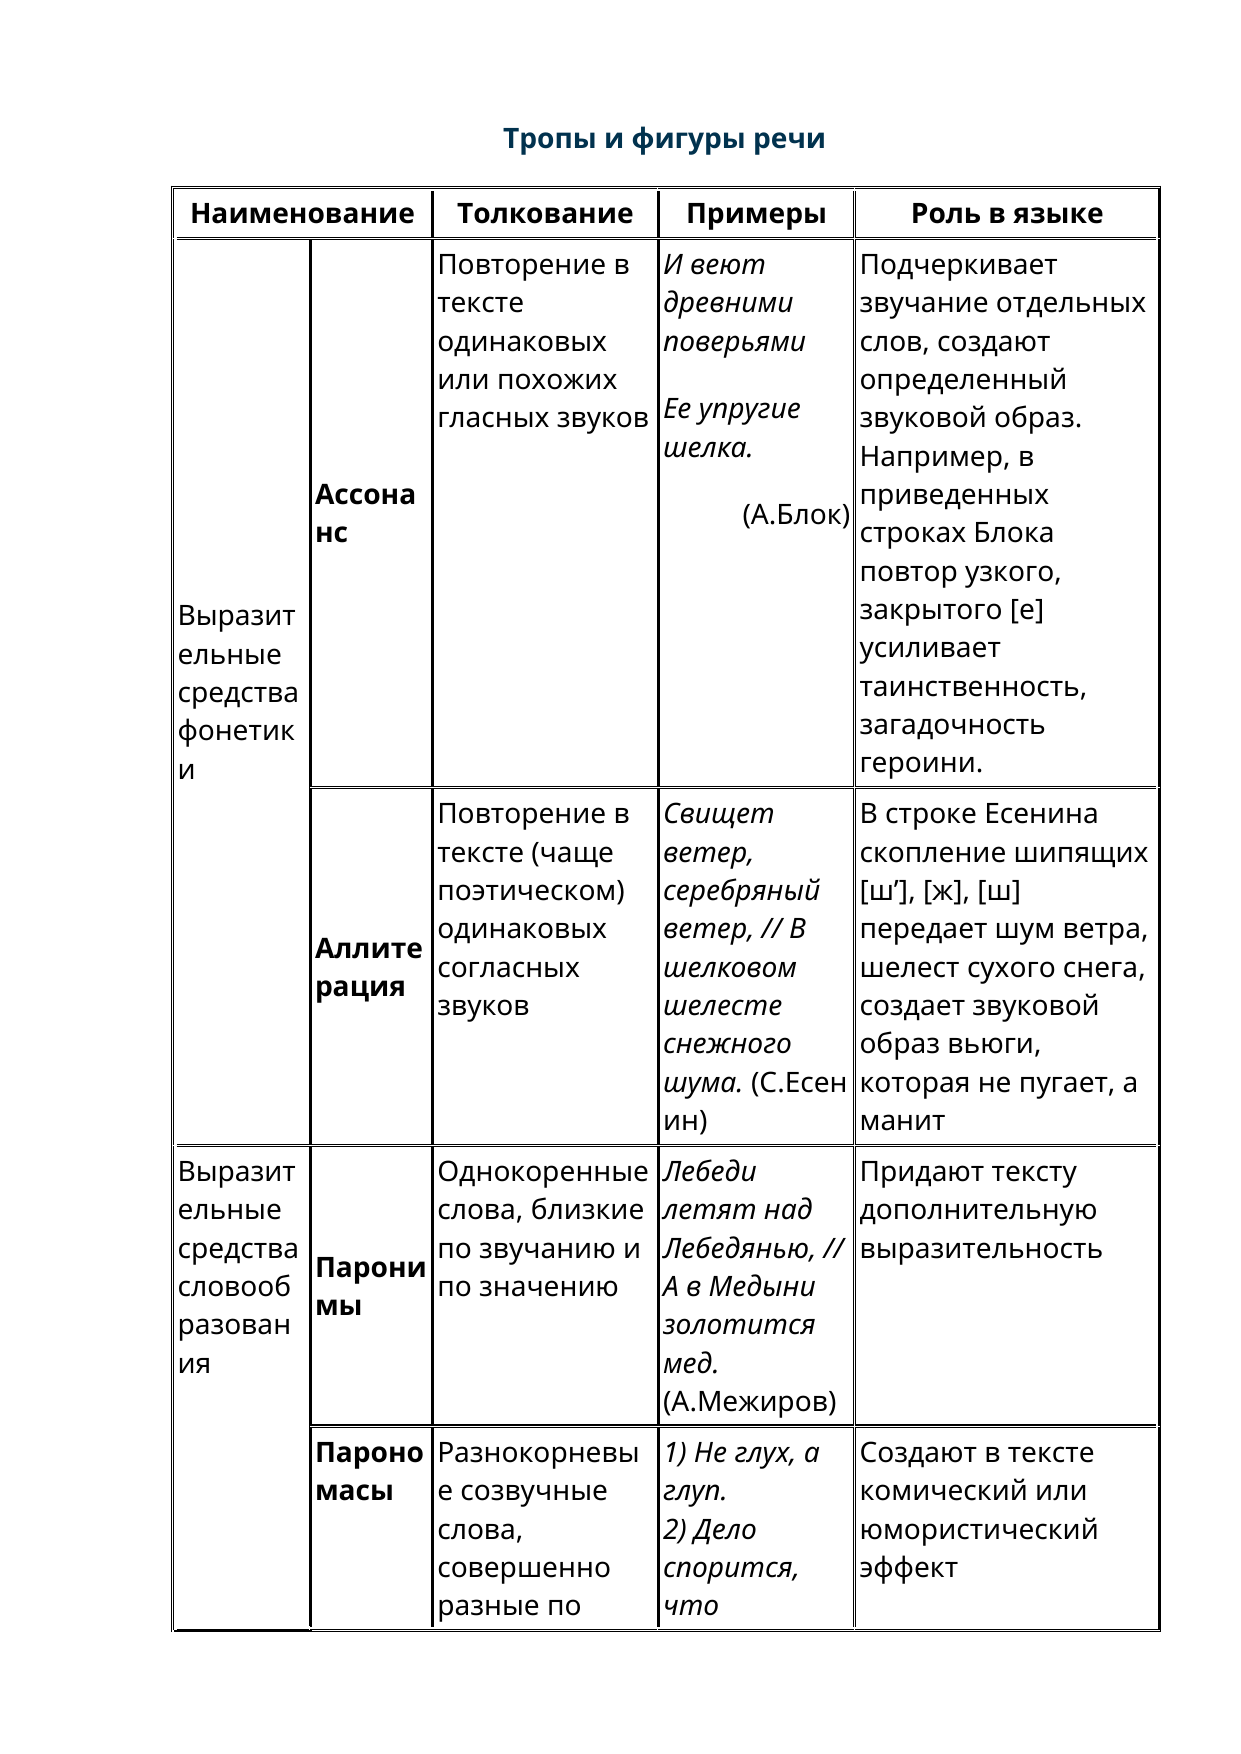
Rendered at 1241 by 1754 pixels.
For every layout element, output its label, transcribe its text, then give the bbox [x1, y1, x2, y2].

table_cell Парономасы [310, 1428, 432, 1629]
table_header Наименование [174, 189, 432, 237]
table_header Толкование [432, 187, 658, 237]
table_cell Придают тексту дополнительную выразительность [856, 1144, 1159, 1424]
table_cell Свищет ветер, серебряный ветер, // В шелковом шелесте снежного шума. (С.Есенин) [660, 789, 853, 1143]
table_cell Паронимы [312, 1147, 431, 1424]
table_cell В строке Есенина скопление шипящих [ш’], [ж], [ш] передает шум ветра, шелест сухого снега, создает звуковой образ вьюги, которая не пугает, а манит [855, 786, 1159, 1143]
table_cell Подчеркивает звучание отдельных слов, создают определенный звуковой образ. Например, в приведенных строках Блока повтор узкого, закрытого [е] усиливает таинственность, загадочность героини. [855, 237, 1159, 786]
table_cell Лебеди летят над Лебедянью, // А в Медыни золотится мед.(А.Межиров) [660, 1147, 853, 1424]
table_cell Выразительные средства фонетики [173, 237, 310, 1143]
table_header Роль в языке [855, 189, 1158, 237]
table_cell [855, 1424, 1159, 1629]
table_cell Повторение в тексте одинаковых или похожих гласных звуков [434, 240, 657, 786]
table_cell Аллитерация [312, 789, 431, 1143]
text Тропы и фигуры речи [177, 118, 1152, 156]
table_cell И веют древними поверьями Ее упругие шелка. (А.Блок) [660, 240, 853, 786]
table_cell Выразительные средства словообразования [174, 1144, 310, 1629]
table_cell Ассонанс [312, 240, 431, 786]
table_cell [658, 1428, 854, 1629]
table_header Примеры [658, 189, 854, 237]
table_cell Однокоренные слова, близкие по звучанию и по значению [434, 1147, 657, 1424]
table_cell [432, 1428, 658, 1629]
table_cell Повторение в тексте (чаще поэтическом) одинаковых согласных звуков [434, 789, 657, 1143]
